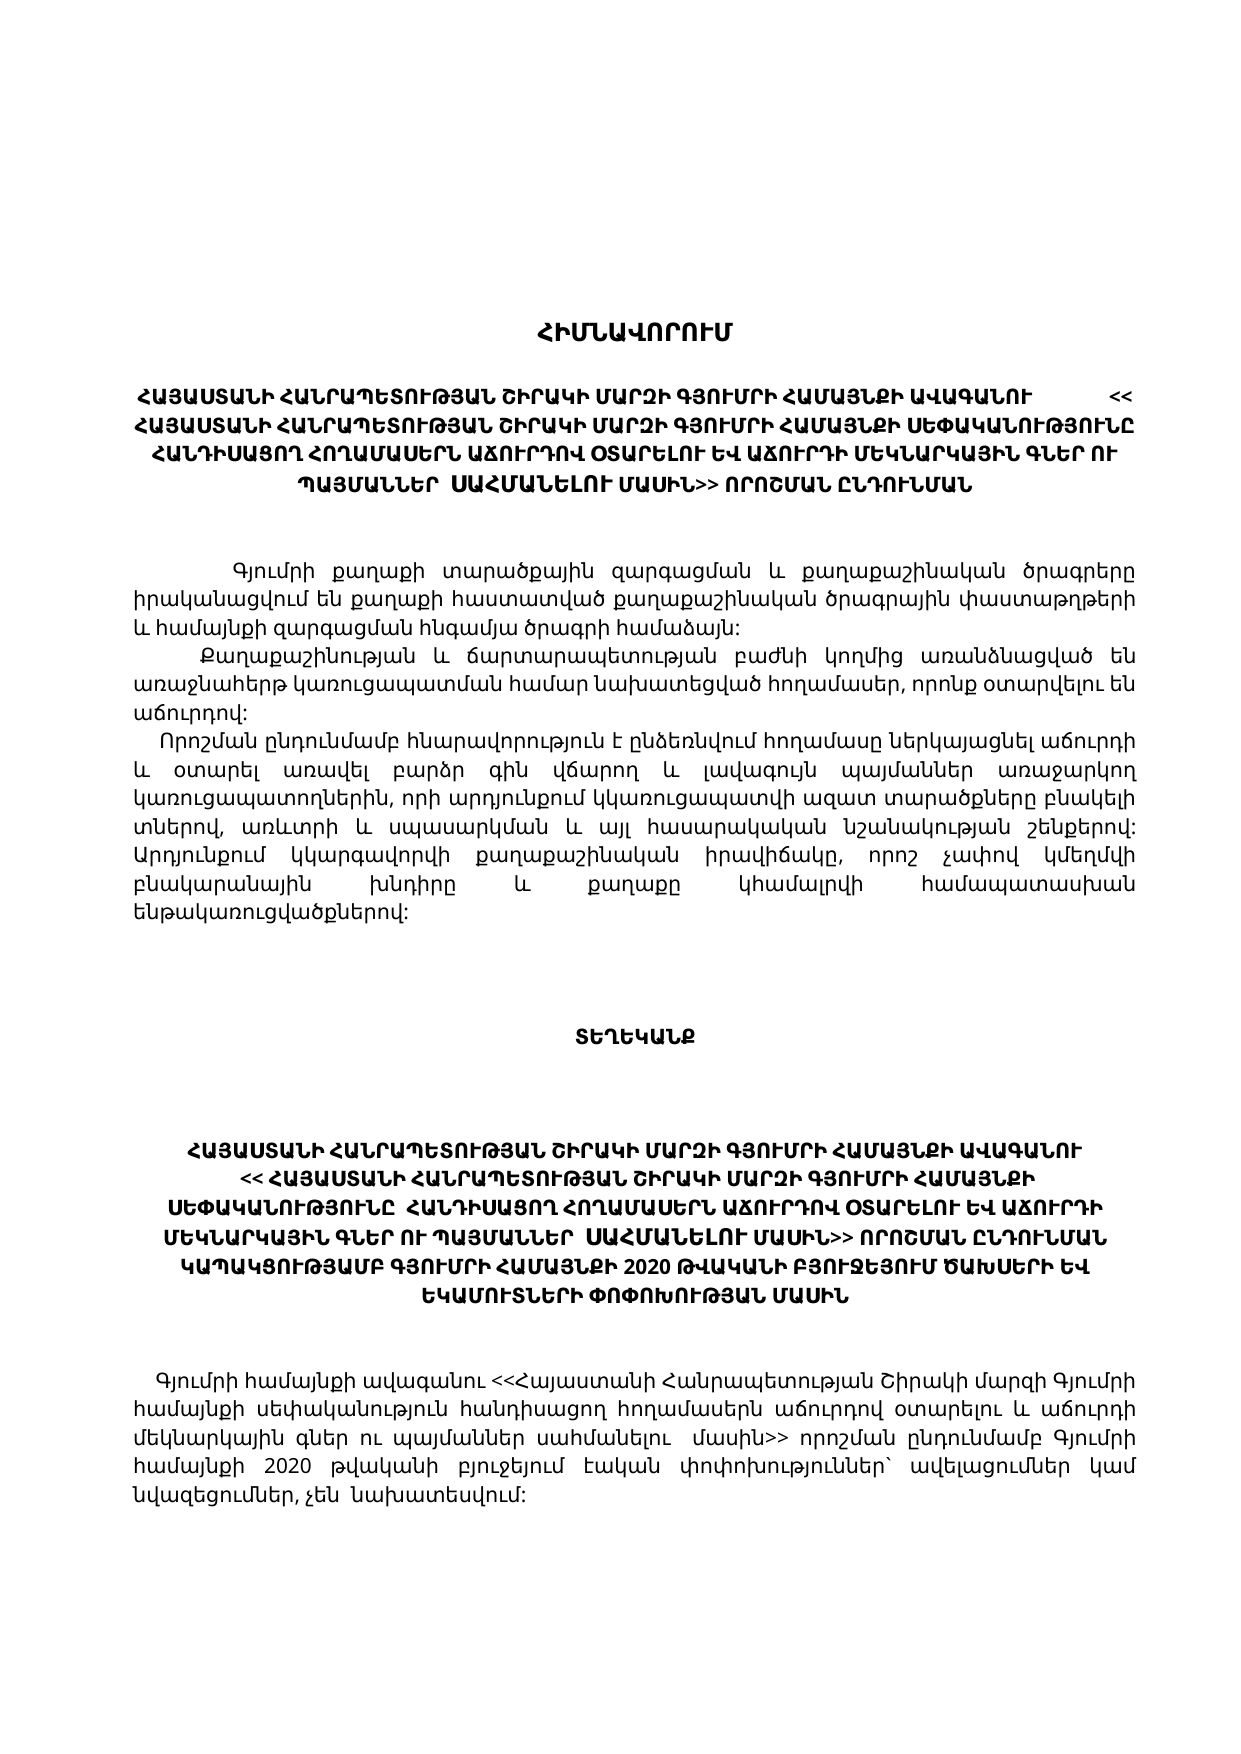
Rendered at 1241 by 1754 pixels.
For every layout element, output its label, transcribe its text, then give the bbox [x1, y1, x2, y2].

text ՀԻՄՆԱՎՈՐՈՒՄ [133, 314, 1137, 348]
text ՏԵՂԵԿԱՆՔ [133, 1022, 1137, 1051]
text ՀԱՅԱՍՏԱՆԻ ՀԱՆՐԱՊԵՏՈՒԹՅԱՆ ՇԻՐԱԿԻ ՄԱՐԶԻ ԳՅՈՒՄՐԻ ՀԱՄԱՅՆՔԻ ԱՎԱԳԱՆՈՒ << ՀԱՅԱՍՏԱՆԻ ՀԱՆՐԱՊԵՏՈՒԹՅԱՆ ՇԻՐԱԿԻ ՄԱՐԶԻ ԳՅՈՒՄՐԻ ՀԱՄԱՅՆՔԻ ՍԵՓԱԿԱՆՈՒԹՅՈՒՆԸ ՀԱՆԴԻՍԱՑՈՂ ՀՈՂԱՄԱՍԵՐՆ ԱՃՈՒՐԴՈՎ ՕՏԱՐԵԼՈՒ ԵՎ ԱՃՈՒՐԴԻ ՄԵԿՆԱՐԿԱՅԻՆ ԳՆԵՐ ՈՒ ՊԱՅՄԱՆՆԵՐ ՍԱՀՄԱՆԵԼՈՒ ՄԱՍԻՆ>> ՈՐՈՇՄԱՆ ԸՆԴՈՒՆՄԱՆ [133, 382, 1137, 499]
text << ՀԱՅԱՍՏԱՆԻ ՀԱՆՐԱՊԵՏՈՒԹՅԱՆ ՇԻՐԱԿԻ ՄԱՐԶԻ ԳՅՈՒՄՐԻ ՀԱՄԱՅՆՔԻ ՍԵՓԱԿԱՆՈՒԹՅՈՒՆԸ ՀԱՆԴԻՍԱՑՈՂ ՀՈՂԱՄԱՍԵՐՆ ԱՃՈՒՐԴՈՎ ՕՏԱՐԵԼՈՒ ԵՎ ԱՃՈՒՐԴԻ ՄԵԿՆԱՐԿԱՅԻՆ ԳՆԵՐ ՈՒ ՊԱՅՄԱՆՆԵՐ ՍԱՀՄԱՆԵԼՈՒ ՄԱՍԻՆ>> ՈՐՈՇՄԱՆ ԸՆԴՈՒՆՄԱՆ ԿԱՊԱԿՑՈՒԹՅԱՄԲ ԳՅՈՒՄՐԻ ՀԱՄԱՅՆՔԻ 2020 ԹՎԱԿԱՆԻ ԲՅՈՒՋԵՅՈՒՄ ԾԱԽՍԵՐԻ ԵՎ ԵԿԱՄՈՒՏՆԵՐԻ ՓՈՓՈԽՈՒԹՅԱՆ ՄԱՍԻՆ [133, 1164, 1137, 1309]
text Գյումրի համայնքի ավագանու <<Հայաստանի Հանրապետության Շիրակի մարզի Գյումրի համայնքի սեփականություն հանդիսացող հողամասերն աճուրդով օտարելու և աճուրդի մեկնարկային գներ ու պայմաններ սահմանելու մասին>> որոշման ընդունմամբ Գյումրի համայնքի 2020 թվականի բյուջեյում էական փոփոխություններ` ավելացումներ կամ նվազեցումներ, չեն նախատեսվում: [133, 1366, 1137, 1508]
text Որոշման ընդունմամբ հնարավորություն է ընձեռնվում հողամասը ներկայացնել աճուրդի և օտարել առավել բարձր գին վճարող և լավագույն պայմաններ առաջարկող կառուցապատողներին, որի արդյունքում կկառուցապատվի ազատ տարածքները բնակելի տներով, առևտրի և սպասարկման և այլ հասարակական նշանակության շենքերով: Արդյունքում կկարգավորվի քաղաքաշինական իրավիճակը, որոշ չափով կմեղմվի բնակարանային խնդիրը և քաղաքը կհամալրվի համապատասխան ենթակառուցվածքներով: [133, 726, 1137, 926]
text Գյումրի քաղաքի տարածքային զարգացման և քաղաքաշինական ծրագրերը իրականացվում են քաղաքի հաստատված քաղաքաշինական ծրագրային փաստաթղթերի և համայնքի զարգացման հնգամյա ծրագրի համաձայն: [133, 556, 1137, 641]
text Քաղաքաշինության և ճարտարապետության բաժնի կողմից առանձնացված են առաջնահերթ կառուցապատման համար նախատեցված հողամասեր, որոնք օտարվելու են աճուրդով: [133, 641, 1137, 726]
text ՀԱՅԱՍՏԱՆԻ ՀԱՆՐԱՊԵՏՈՒԹՅԱՆ ՇԻՐԱԿԻ ՄԱՐԶԻ ԳՅՈՒՄՐԻ ՀԱՄԱՅՆՔԻ ԱՎԱԳԱՆՈՒ [133, 1136, 1137, 1164]
